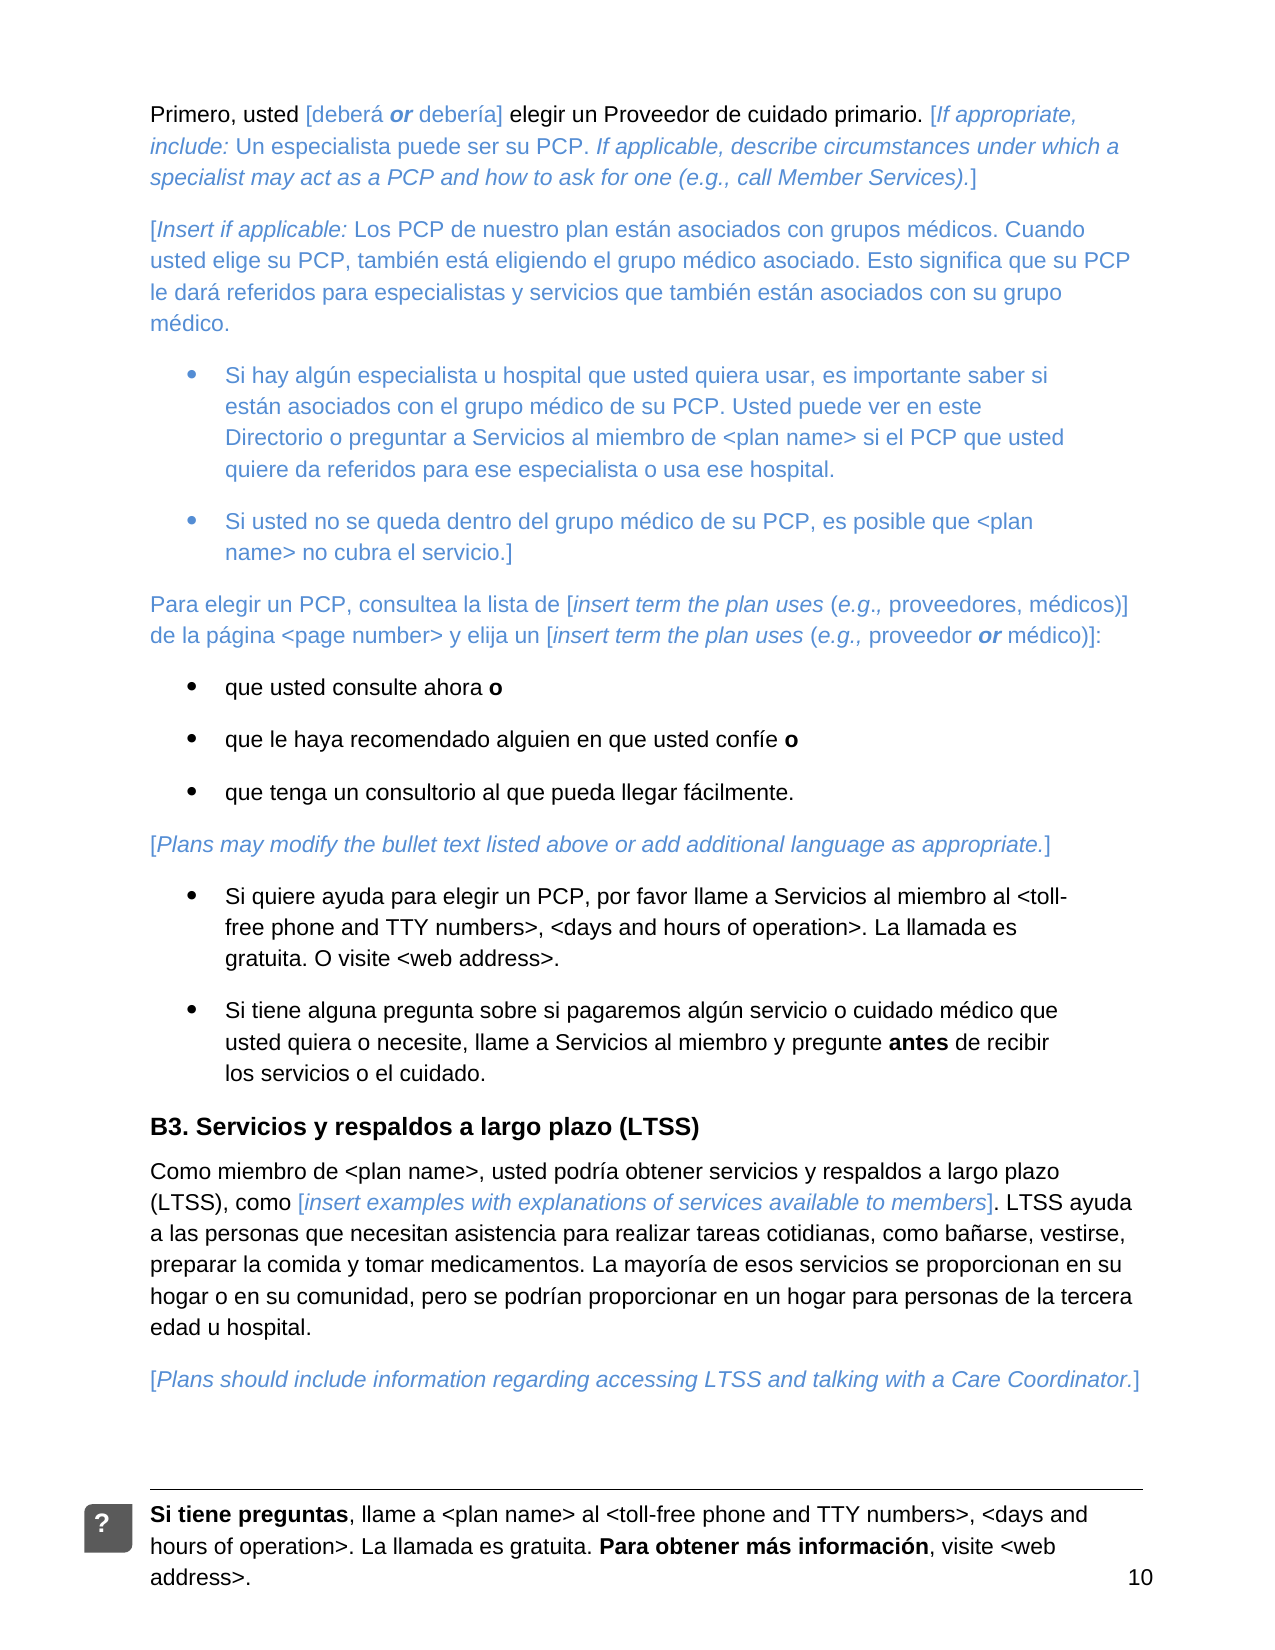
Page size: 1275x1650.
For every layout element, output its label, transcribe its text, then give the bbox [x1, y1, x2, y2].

list Si tiene alguna pregunta sobre si pagaremos algún servicio o cuidado médico que usted quiera o necesite, llame a Servicios al miembro y pregunte antes de recibir los servicios o el cuidado. [187, 994, 1068, 1087]
text [Insert if applicable: Los PCP de nuestro plan están asociados con grupos médicos. Cuando usted elige su PCP, también está eligiendo el grupo médico asociado. Esto significa que su PCP le dará referidos para especialistas y servicios que también están asociados con su grupo médico. [150, 212, 1143, 337]
list Si hay algún especialista u hospital que usted quiera usar, es importante saber si están asociados con el grupo médico de su PCP. Usted puede ver en este Directorio o preguntar a Servicios al miembro de <plan name> si el PCP que usted quiere da referidos para ese especialista o usa ese hospital. [187, 358, 1068, 483]
text [Plans should include information regarding accessing LTSS and talking with a Care Coordinator.] [150, 1362, 1143, 1394]
text Para elegir un PCP, consultea la lista de [insert term the plan uses (e.g., proveedores, médicos)] de la página <page number> y elija un [insert term the plan uses (e.g., proveedor or médico)]: [150, 587, 1143, 650]
list que tenga un consultorio al que pueda llegar fácilmente. [187, 775, 1068, 806]
list Si usted no se queda dentro del grupo médico de su PCP, es posible que <plan name> no cubra el servicio.] [187, 504, 1068, 567]
text [Plans may modify the bullet text listed above or add additional language as appropriate.] [150, 827, 1143, 858]
text Como miembro de <plan name>, usted podría obtener servicios y respaldos a largo plazo (LTSS), como [insert examples with explanations of services available to members]. LTSS ayuda a las personas que necesitan asistencia para realizar tareas cotidianas, como bañarse, vestirse, preparar la comida y tomar medicamentos. La mayoría de esos servicios se proporcionan en su hogar o en su comunidad, pero se podrían proporcionar en un hogar para personas de la tercera edad u hospital. [150, 1154, 1143, 1342]
list Si quiere ayuda para elegir un PCP, por favor llame a Servicios al miembro al <toll-free phone and TTY numbers>, <days and hours of operation>. La llamada es gratuita. O visite <web address>. [187, 879, 1068, 973]
list que usted consulte ahora o [187, 671, 1068, 702]
subtitle B3. Servicios y respaldos a largo plazo (LTSS) [150, 1108, 1068, 1142]
list que le haya recomendado alguien en que usted confíe o [187, 723, 1068, 754]
text Primero, usted [deberá or debería] elegir un Proveedor de cuidado primario. [If appropriate, include: Un especialista puede ser su PCP. If applicable, describe circumstances under which a specialist may act as a PCP and how to ask for one (e.g., call Member Services).] [150, 98, 1143, 192]
